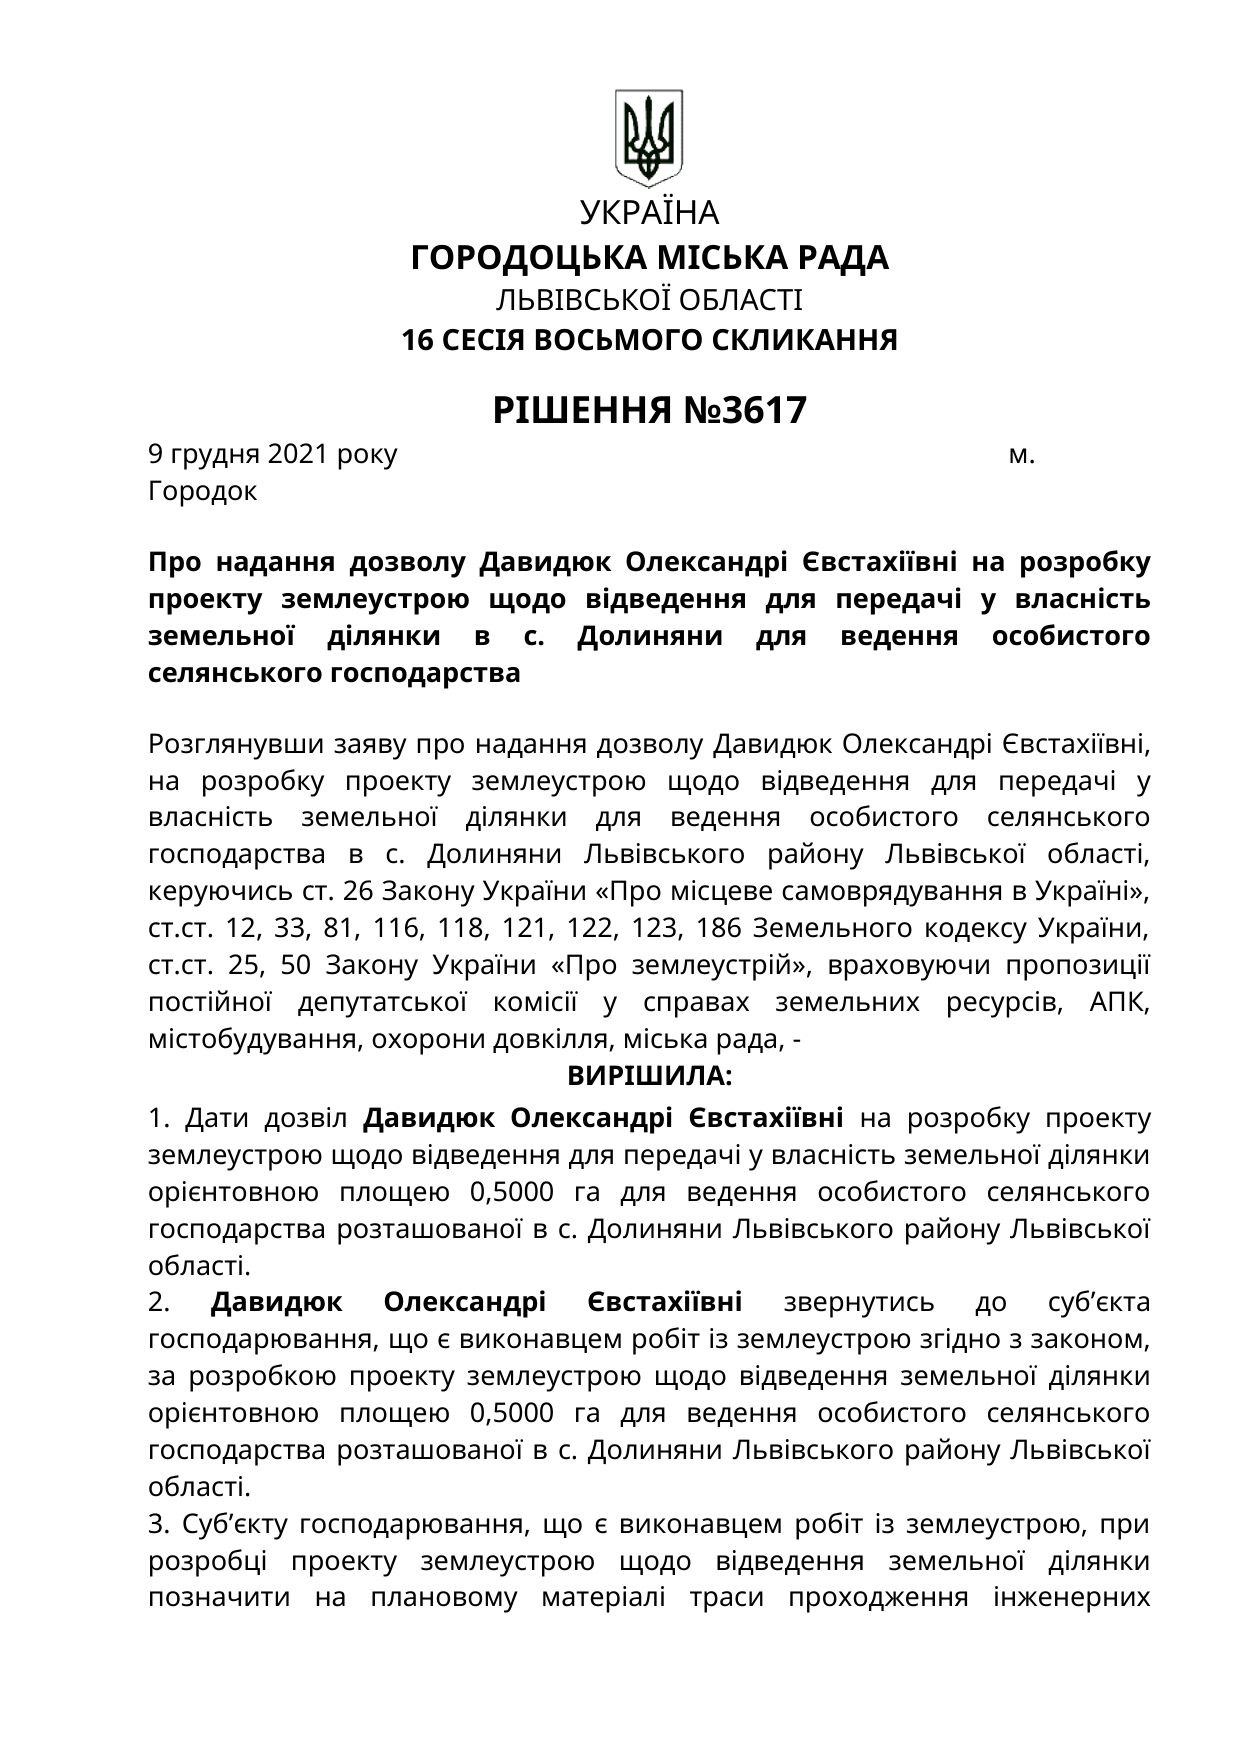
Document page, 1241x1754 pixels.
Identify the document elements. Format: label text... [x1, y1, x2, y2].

text Про надання дозволу Давидюк Олександрі Євстахіївні на розробку проекту землеустрою щодо відведення для передачі у власність земельної ділянки в с. Долиняни для ведення особистого селянського господарства [148, 543, 1152, 690]
text 9 грудня 2021 року м. Городок [148, 435, 1152, 508]
text 16 СЕСІЯ ВОСЬМОГО СКЛИКАННЯ [148, 319, 1152, 359]
text ГОРОДОЦЬКА МІСЬКА РАДА [148, 234, 1152, 279]
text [148, 1504, 1152, 1615]
text 1. Дати дозвіл Давидюк Олександрі Євстахіївні на розробку проекту землеустрою щодо відведення для передачі у власність земельної ділянки орієнтовною площею 0,5000 га для ведення особистого селянського господарства розташованої в с. Долиняни Львівського району Львівської області. [148, 1098, 1152, 1283]
text ВИРІШИЛА: [148, 1056, 1152, 1093]
text Розглянувши заяву про надання дозволу Давидюк Олександрі Євстахіївні, на розробку проекту землеустрою щодо відведення для передачі у власність земельної ділянки для ведення особистого селянського господарства в с. Долиняни Львівського району Львівської області, керуючись ст. 26 Закону України «Про місцеве самоврядування в Україні», ст.ст. 12, 33, 81, 116, 118, 121, 122, 123, 186 Земельного кодексу України, ст.ст. 25, 50 Закону України «Про землеустрій», враховуючи пропозиції постійної депутатської комісії у справах земельних ресурсів, АПК, містобудування, охорони довкілля, міська рада, - [148, 724, 1152, 1056]
text 2. Давидюк Олександрі Євстахіївні звернутись до суб’єкта господарювання, що є виконавцем робіт із землеустрою згідно з законом, за розробкою проекту землеустрою щодо відведення земельної ділянки орієнтовною площею 0,5000 га для ведення особистого селянського господарства розташованої в с. Долиняни Львівського району Львівської області. [148, 1283, 1152, 1504]
text ЛЬВІВСЬКОЇ ОБЛАСТІ [148, 279, 1152, 319]
text РІШЕННЯ №3617 [148, 384, 1152, 435]
text УКРАЇНА [148, 188, 1152, 234]
picture [614, 88, 685, 189]
